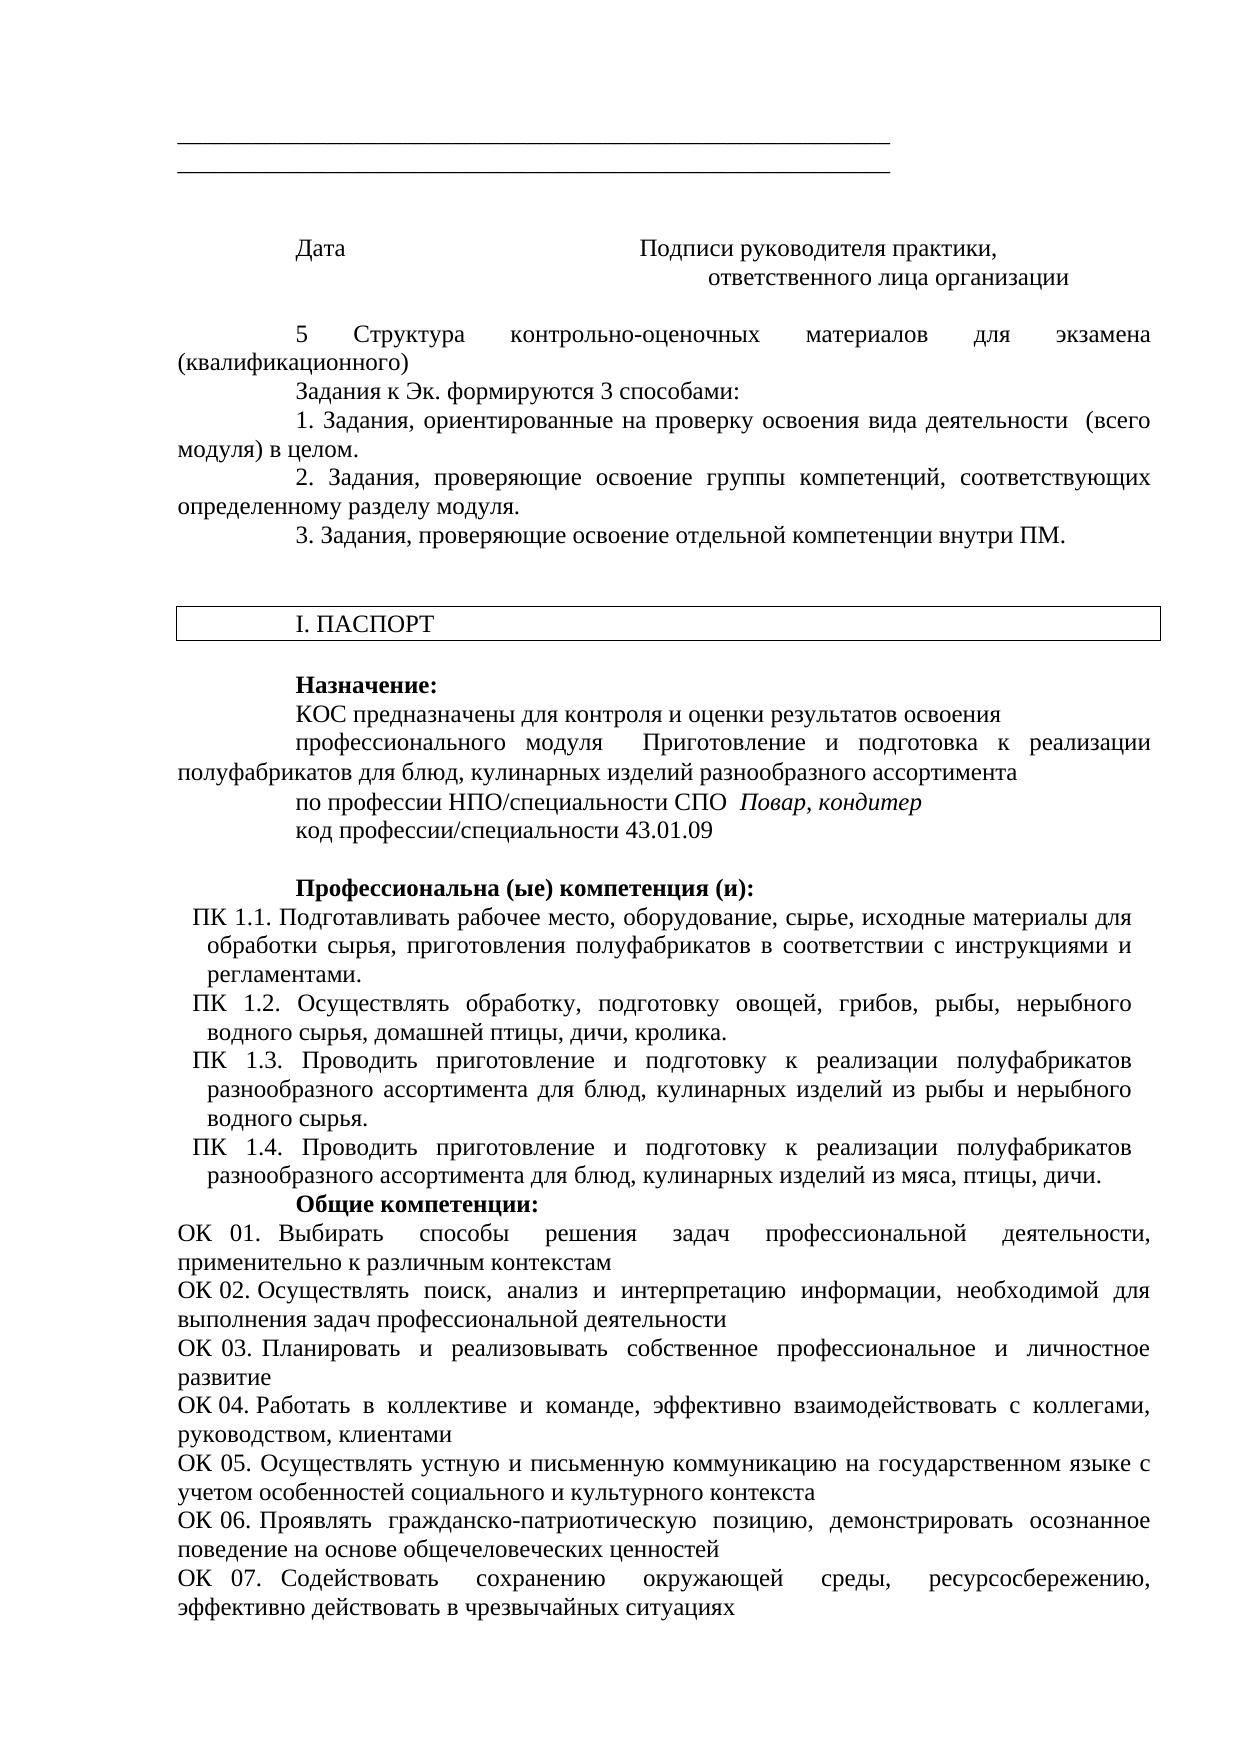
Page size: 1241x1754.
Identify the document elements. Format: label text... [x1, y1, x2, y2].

text _________________________________________________________ [177, 118, 1152, 147]
text 5 Структура контрольно-оценочных материалов для экзамена (квалификационного) [177, 319, 1152, 376]
text ПК 1.3. Проводить приготовление и подготовку к реализации полуфабрикатов разнообразного ассортимента для блюд, кулинарных изделий из рыбы и нерыбного водного сырья. [192, 1045, 1133, 1132]
text КОС предназначены для контроля и оценки результатов освоения [177, 699, 1152, 727]
text ОК 04. Работать в коллективе и команде, эффективно взаимодействовать с коллегами, руководством, клиентами [177, 1390, 1152, 1448]
text ОК 01. Выбирать способы решения задач профессиональной деятельности, применительно к различным контекстам [177, 1218, 1152, 1275]
text ответственного лица организации [177, 262, 1152, 291]
text 3. Задания, проверяющие освоение отдельной компетенции внутри ПМ. [177, 520, 1152, 549]
text ОК 02. Осуществлять поиск, анализ и интерпретацию информации, необходимой для выполнения задач профессиональной деятельности [177, 1275, 1152, 1333]
text _________________________________________________________ [177, 147, 1152, 176]
text 2. Задания, проверяющие освоение группы компетенций, соответствующих определенному разделу модуля. [177, 462, 1152, 520]
text ОК 06. Проявлять гражданско-патриотическую позицию, демонстрировать осознанное поведение на основе общечеловеческих ценностей [177, 1505, 1152, 1563]
text ОК 03. Планировать и реализовывать собственное профессиональное и личностное развитие [177, 1333, 1152, 1390]
text Задания к Эк. формируются 3 способами: [177, 376, 1152, 405]
text ПК 1.2. Осуществлять обработку, подготовку овощей, грибов, рыбы, нерыбного водного сырья, домашней птицы, дичи, кролика. [192, 988, 1133, 1045]
text Профессиональна (ые) компетенция (и): [177, 873, 1152, 902]
text ПК 1.4. Проводить приготовление и подготовку к реализации полуфабрикатов разнообразного ассортимента для блюд, кулинарных изделий из мяса, птицы, дичи. [192, 1132, 1133, 1189]
text ОК 07. Содействовать сохранению окружающей среды, ресурсосбережению, эффективно действовать в чрезвычайных ситуациях [177, 1563, 1152, 1620]
text код профессии/специальности 43.01.09 [177, 815, 1152, 844]
text Общие компетенции: [177, 1189, 1152, 1218]
text Назначение: [177, 670, 1152, 699]
text I. ПАСПОРТ [177, 607, 1160, 640]
text ОК 05. Осуществлять устную и письменную коммуникацию на государственном языке с учетом особенностей социального и культурного контекста [177, 1448, 1152, 1505]
text ПК 1.1. Подготавливать рабочее место, оборудование, сырье, исходные материалы для обработки сырья, приготовления полуфабрикатов в соответствии с инструкциями и регламентами. [192, 902, 1133, 988]
text 1. Задания, ориентированные на проверку освоения вида деятельности (всего модуля) в целом. [177, 405, 1152, 462]
text Дата Подписи руководителя практики, [177, 233, 1152, 262]
text профессионального модуля Приготовление и подготовка к реализации полуфабрикатов для блюд, кулинарных изделий разнообразного ассортимента [177, 727, 1152, 787]
text по профессии НПО/специальности СПО Повар, кондитер [177, 787, 1152, 815]
